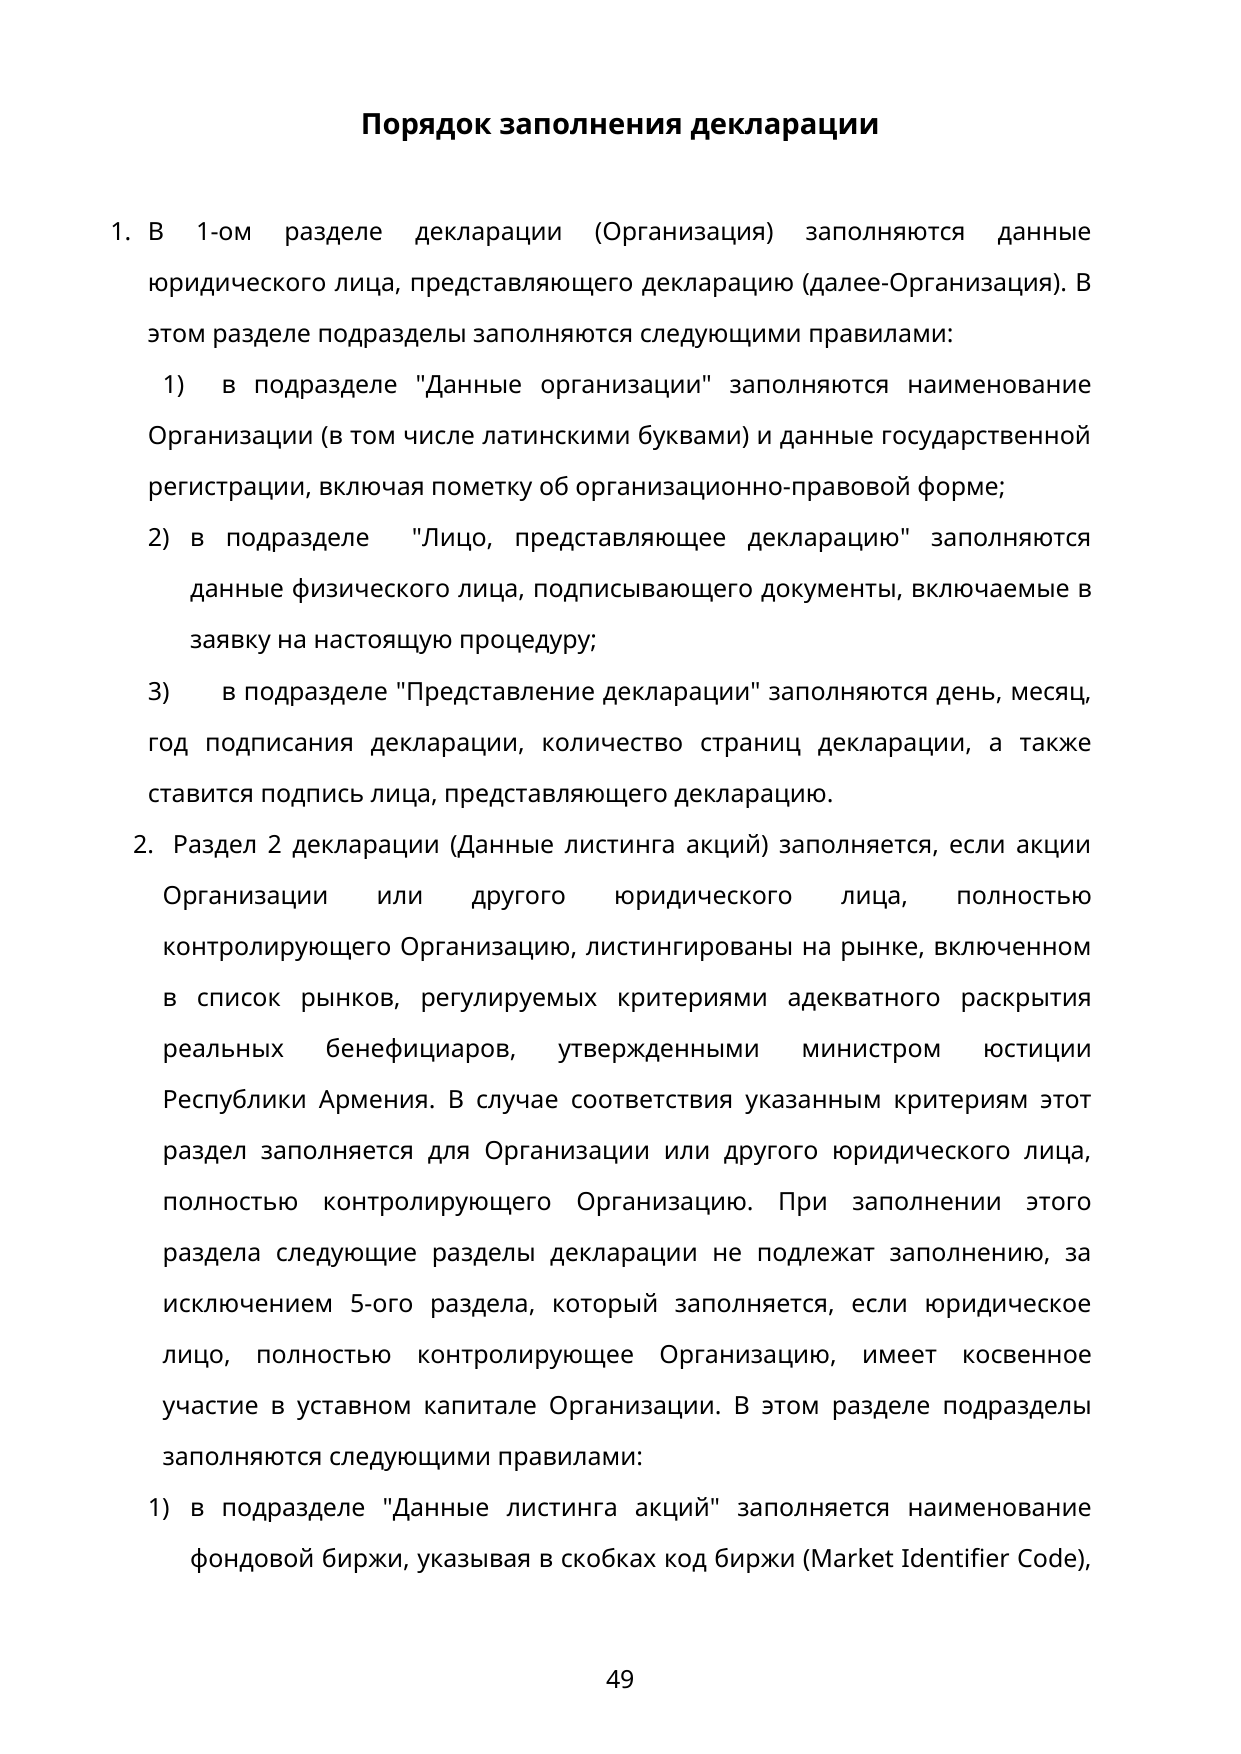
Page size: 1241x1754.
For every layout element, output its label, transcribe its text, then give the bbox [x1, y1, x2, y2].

list Раздел 2 декларации (Данные листинга акций) заполняется, если акции Организации или другого юридического лица, полностью контролирующего Организацию, листингированы на рынке, включенном в список рынков, регулируемых критериями адекватного раскрытия реальных бенефициаров, утвержденными министром юстиции Республики Армения. В случае соответствия указанным критериям этот раздел заполняется для Организации или другого юридического лица, полностью контролирующего Организацию. При заполнении этого раздела следующие разделы декларации не подлежат заполнению, за исключением 5-ого раздела, который заполняется, если юридическое лицо, полностью контролирующее Организацию, имеет косвенное участие в уставном капитале Организации. В этом разделе подразделы заполняются следующими правилами: [133, 826, 1092, 1473]
list в подразделе "Лицо, представляющее декларацию" заполняются данные физического лица, подписывающего документы, включаемые в заявку на настоящую процедуру; [148, 520, 1092, 656]
list В 1-ом разделе декларации (Организация) заполняются данные юридического лица, представляющего декларацию (далее-Организация). В этом разделе подразделы заполняются следующими правилами: [110, 214, 1092, 350]
text Порядок заполнения декларации [148, 103, 1092, 143]
list в подразделе "Представление декларации" заполняются день, месяц, год подписания декларации, количество страниц декларации, а также ставится подпись лица, представляющего декларацию. [148, 673, 1092, 809]
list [148, 1490, 1092, 1575]
list в подразделе "Данные организации" заполняются наименование Организации (в том числе латинскими буквами) и данные государственной регистрации, включая пометку об организационно-правовой форме; [148, 367, 1092, 503]
